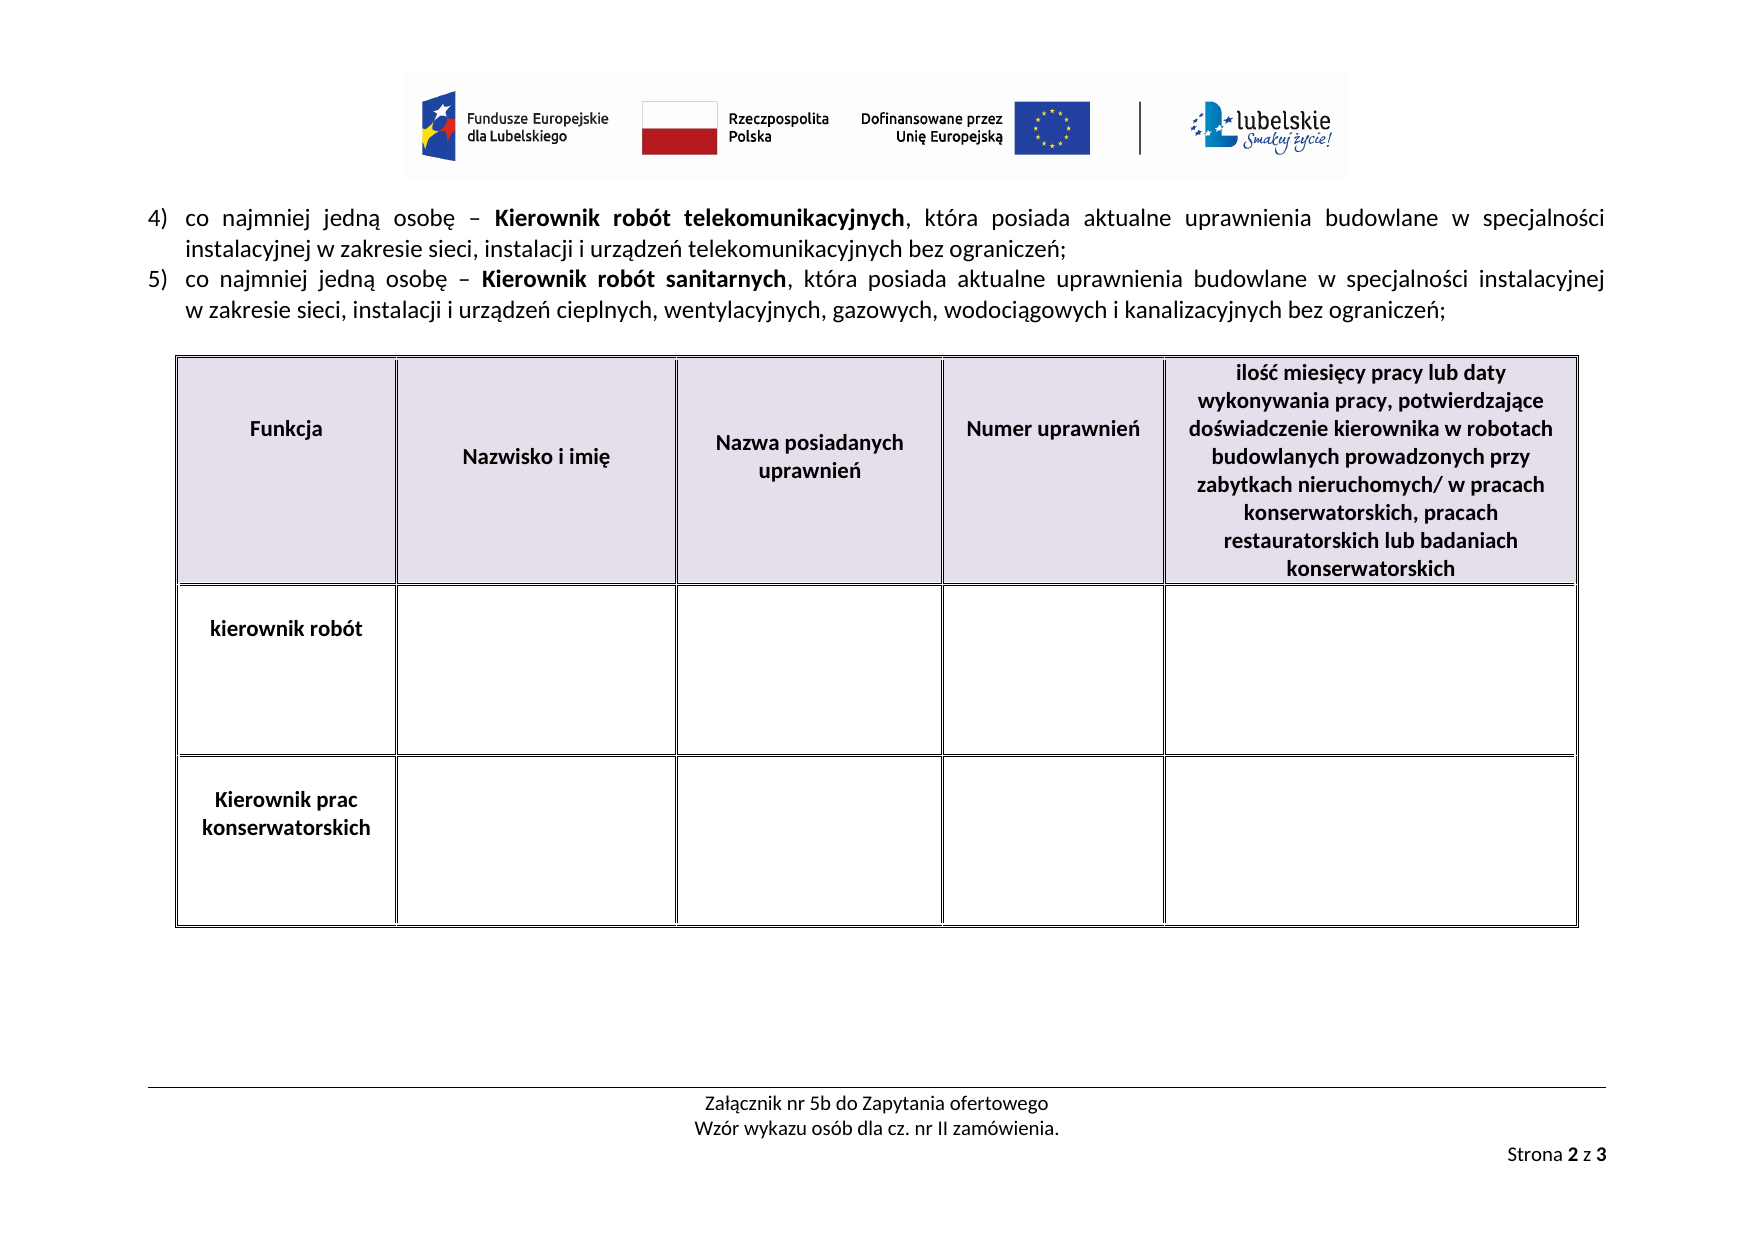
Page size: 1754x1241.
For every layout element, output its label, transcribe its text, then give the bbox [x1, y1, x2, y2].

table_cell [677, 757, 942, 925]
table_cell [943, 757, 1164, 925]
table_cell [398, 586, 675, 754]
picture [405, 73, 1349, 179]
table_cell Kierownik prac konserwatorskich [178, 754, 396, 925]
table_cell [678, 586, 941, 754]
table_cell kierownik robót [178, 583, 395, 754]
table_cell [396, 754, 677, 925]
table_header Nazwa posiadanych uprawnień [677, 358, 942, 582]
table_header Numer uprawnień [943, 358, 1164, 582]
table_cell [1166, 583, 1576, 754]
table_header Nazwisko i imię [396, 356, 677, 582]
list co najmniej jedną osobę – Kierownik robót telekomunikacyjnych, która posiada aktualne uprawnienia budowlane w specjalności instalacyjnej w zakresie sieci, instalacji i urządzeń telekomunikacyjnych bez ograniczeń; [148, 203, 1606, 264]
table_header ilość miesięcy pracy lub daty wykonywania pracy, potwierdzające doświadczenie kierownika w robotach budowlanych prowadzonych przy zabytkach nieruchomych/ w pracach konserwatorskich, pracach restauratorskich lub badaniach konserwatorskich [1164, 358, 1576, 582]
table_cell [944, 586, 1163, 754]
table_header Funkcja [178, 358, 396, 582]
list co najmniej jedną osobę – Kierownik robót sanitarnych, która posiada aktualne uprawnienia budowlane w specjalności instalacyjnej w zakresie sieci, instalacji i urządzeń cieplnych, wentylacyjnych, gazowych, wodociągowych i kanalizacyjnych bez ograniczeń; [148, 264, 1606, 325]
table_cell [1164, 754, 1576, 925]
